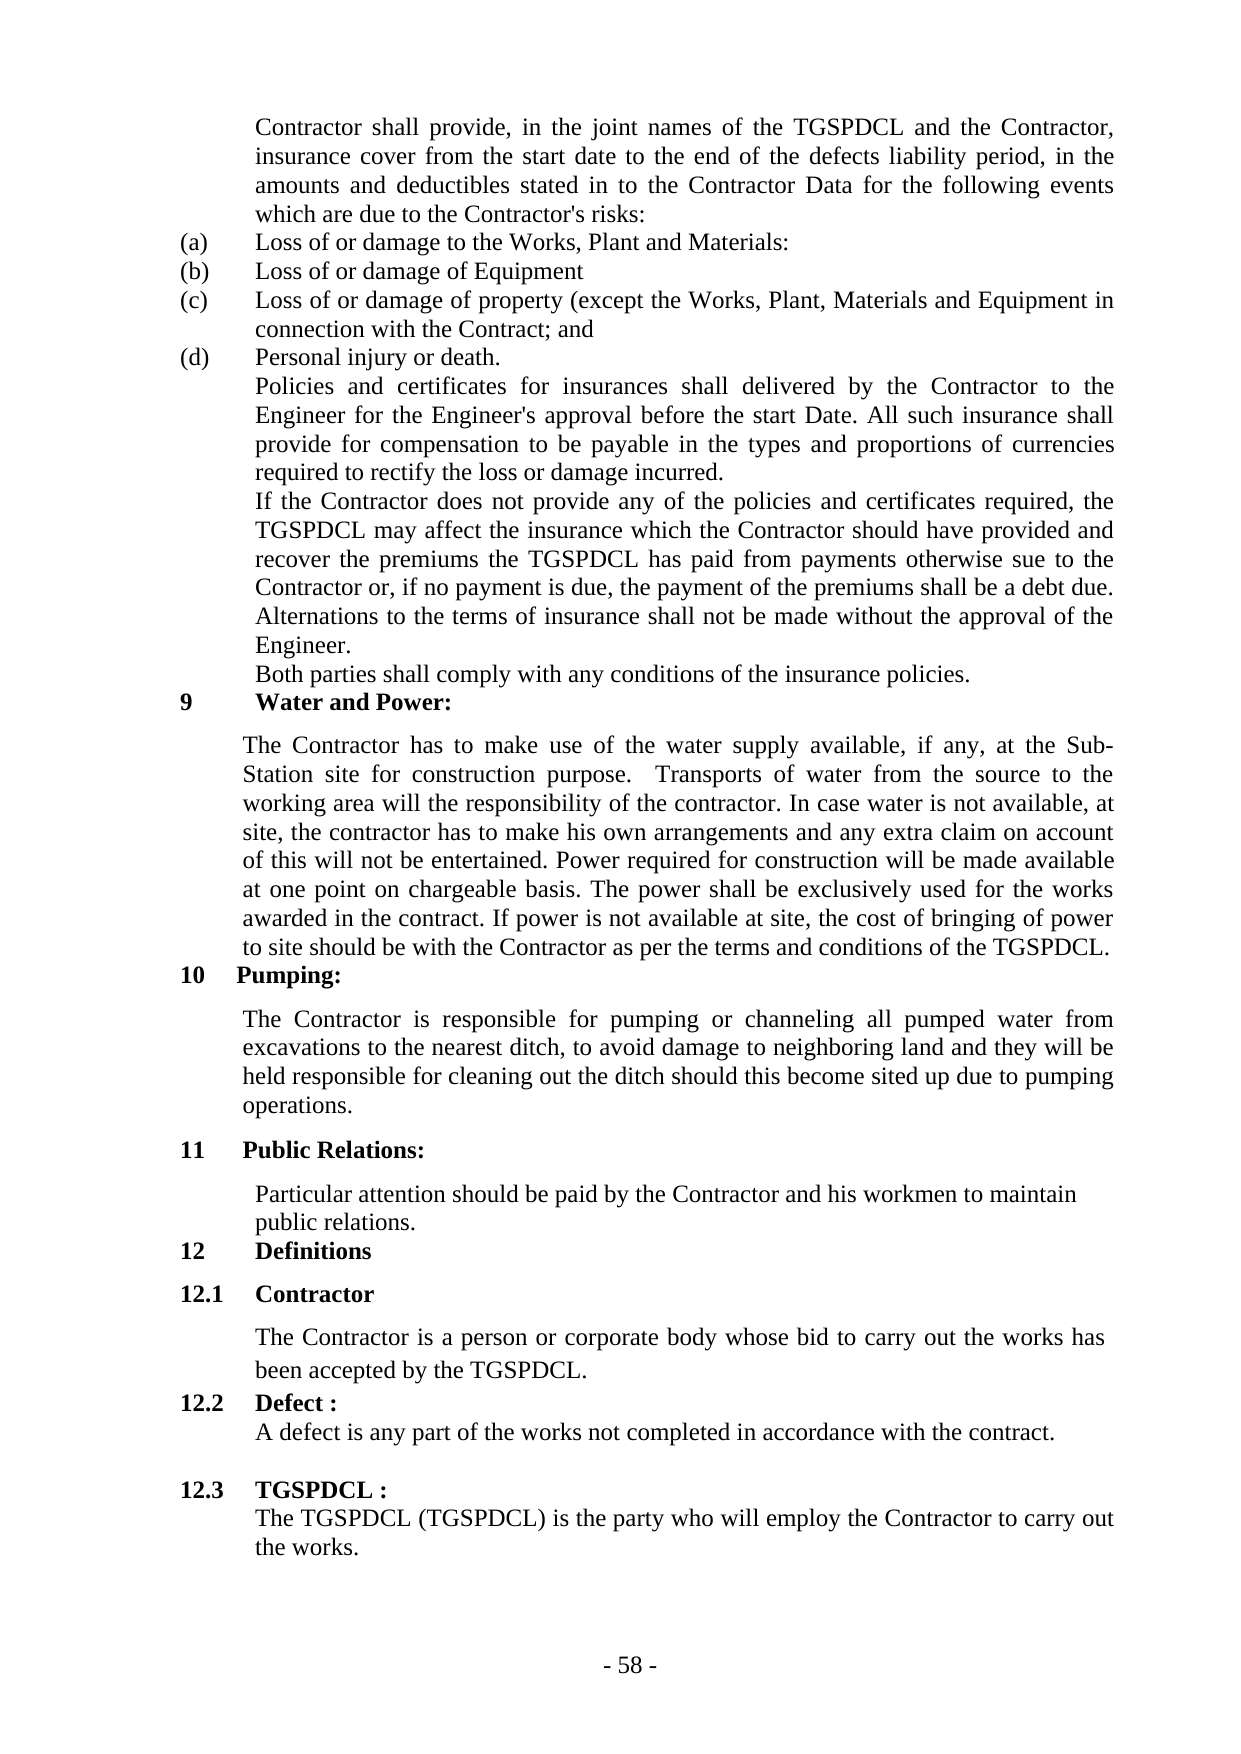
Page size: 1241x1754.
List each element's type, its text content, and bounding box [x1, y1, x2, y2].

list Loss of or damage of Equipment [180, 256, 1115, 285]
list Loss of or damage to the Works, Plant and Materials: [180, 227, 1115, 256]
text 9 Water and Power: [180, 687, 1115, 716]
text 10 Pumping: [180, 961, 1115, 989]
list Loss of or damage of property (except the Works, Plant, Materials and Equipment in connection with the Contract; and [180, 285, 1115, 342]
text The Contractor is a person or corporate body whose bid to carry out the works has been accepted by the TGSPDCL. [180, 1322, 1115, 1384]
text The TGSPDCL (TGSPDCL) is the party who will employ the Contractor to carry out the works. [255, 1503, 1115, 1561]
text 11 Public Relations: [180, 1136, 1115, 1164]
text Contractor shall provide, in the joint names of the TGSPDCL and the Contractor, insurance cover from the start date to the end of the defects liability period, in the amounts and deductibles stated in to the Contractor Data for the following events which are due to the Contractor's risks: [255, 112, 1115, 227]
text Policies and certificates for insurances shall delivered by the Contractor to the Engineer for the Engineer's approval before the start Date. All such insurance shall provide for compensation to be payable in the types and proportions of currencies required to rectify the loss or damage incurred. [255, 371, 1115, 486]
text Both parties shall comply with any conditions of the insurance policies. [255, 659, 1115, 687]
text The Contractor is responsible for pumping or channeling all pumped water from excavations to the nearest ditch, to avoid damage to neighboring land and they will be held responsible for cleaning out the ditch should this become sited up due to pumping operations. [242, 1004, 1115, 1119]
text The Contractor has to make use of the water supply available, if any, at the Sub- Station site for construction purpose. Transports of water from the source to the working area will the responsibility of the contractor. In case water is not available, at site, the contractor has to make his own arrangements and any extra claim on account of this will not be entertained. Power required for construction will be made available at one point on chargeable basis. The power shall be exclusively used for the works awarded in the contract. If power is not available at site, the cost of bringing of power to site should be with the Contractor as per the terms and conditions of the TGSPDCL. [242, 731, 1115, 961]
text If the Contractor does not provide any of the policies and certificates required, the TGSPDCL may affect the insurance which the Contractor should have provided and recover the premiums the TGSPDCL has paid from payments otherwise sue to the Contractor or, if no payment is due, the payment of the premiums shall be a debt due. Alternations to the terms of insurance shall not be made without the approval of the Engineer. [255, 486, 1115, 659]
text 12.3 TGSPDCL : [180, 1475, 1115, 1503]
text Particular attention should be paid by the Contractor and his workmen to maintain [217, 1179, 1115, 1207]
text public relations. [217, 1207, 1115, 1236]
text 12.1 Contractor [180, 1279, 1115, 1308]
text 12 Definitions [180, 1236, 1115, 1265]
text A defect is any part of the works not completed in accordance with the contract. [255, 1417, 1115, 1446]
text 12.2 Defect : [180, 1388, 1115, 1417]
list Personal injury or death. [180, 342, 1115, 371]
